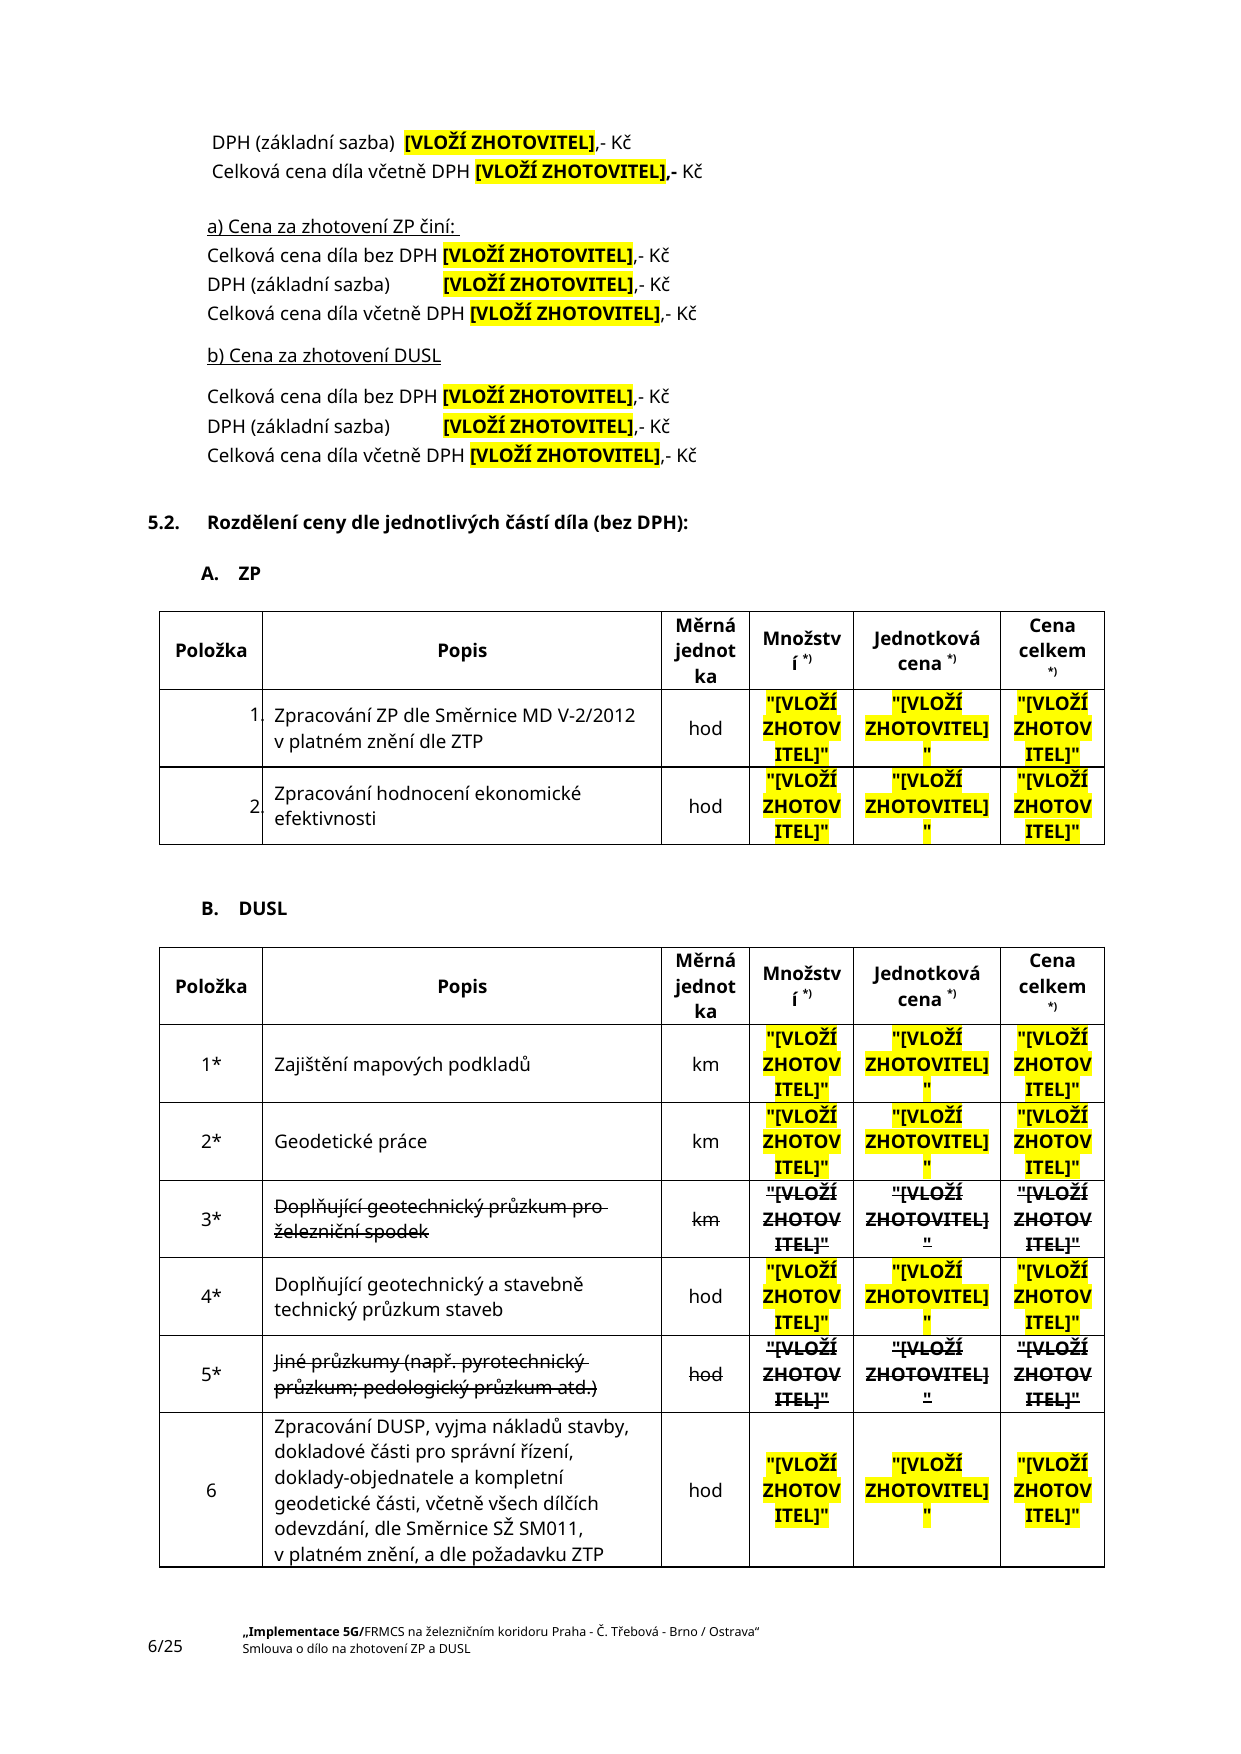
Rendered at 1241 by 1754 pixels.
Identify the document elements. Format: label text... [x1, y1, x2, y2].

table_cell Doplňující geotechnický průzkum pro železniční spodek [263, 1181, 661, 1257]
table_cell 3* [160, 1181, 262, 1257]
table_cell "[VLOŽÍ ZHOTOVITEL]" [854, 1258, 923, 1335]
list ZP [201, 560, 1092, 586]
text DPH (základní sazba) [VLOŽÍ ZHOTOVITEL],- Kč [207, 410, 1092, 439]
text Celková cena díla včetně DPH [VLOŽÍ ZHOTOVITEL],- Kč [148, 156, 1092, 185]
table_header Popis [263, 948, 661, 1024]
table_cell "[VLOŽÍ ZHOTOVITEL]" [1080, 690, 1104, 766]
table_cell "[VLOŽÍ ZHOTOVITEL]" [1001, 1336, 1104, 1412]
text Celková cena díla včetně DPH [VLOŽÍ ZHOTOVITEL],- Kč [207, 439, 1092, 468]
text 5.2. Rozdělení ceny dle jednotlivých částí díla (bez DPH): [148, 510, 1092, 535]
table_cell 1* [160, 1025, 262, 1102]
table_cell "[VLOŽÍ ZHOTOVITEL]" [750, 690, 775, 766]
table_cell "[VLOŽÍ ZHOTOVITEL]" [750, 1181, 853, 1257]
table_cell km [662, 1181, 749, 1257]
table_cell "[VLOŽÍ ZHOTOVITEL]" [829, 1258, 853, 1335]
table_cell "[VLOŽÍ ZHOTOVITEL]" [854, 1336, 1000, 1412]
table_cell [750, 1413, 853, 1566]
table_cell "[VLOŽÍ ZHOTOVITEL]" [750, 1258, 775, 1335]
table_cell hod [662, 1258, 749, 1335]
table_cell hod [662, 1413, 749, 1566]
table_cell hod [662, 1336, 749, 1412]
table_cell "[VLOŽÍ ZHOTOVITEL]" [1080, 1025, 1104, 1102]
table_cell Geodetické práce [263, 1103, 661, 1179]
table_header Cena celkem *) [1001, 948, 1104, 1024]
text DPH (základní sazba) [VLOŽÍ ZHOTOVITEL],- Kč [148, 126, 1092, 156]
table_header Popis [263, 612, 661, 689]
table_cell "[VLOŽÍ ZHOTOVITEL]" [1001, 690, 1025, 766]
table_cell "[VLOŽÍ ZHOTOVITEL]" [1001, 1181, 1104, 1257]
table_cell "[VLOŽÍ ZHOTOVITEL]" [750, 1025, 775, 1102]
text b) Cena za zhotovení DUSL [207, 339, 1092, 368]
table_cell Zajištění mapových podkladů [263, 1025, 661, 1102]
table_cell "[VLOŽÍ ZHOTOVITEL]" [829, 1025, 853, 1102]
table_cell Zpracování ZP dle Směrnice MD V-2/2012 v platném znění dle ZTP [263, 690, 661, 766]
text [207, 239, 1092, 268]
table_cell "[VLOŽÍ ZHOTOVITEL]" [854, 690, 923, 766]
table_header Jednotková cena *) [854, 948, 1000, 1024]
table_cell "[VLOŽÍ ZHOTOVITEL]" [854, 1181, 1000, 1257]
table_cell km [662, 1103, 749, 1179]
table_cell km [662, 1025, 749, 1102]
table_header Měrná jednotka [662, 948, 749, 1024]
table_cell "[VLOŽÍ ZHOTOVITEL]" [750, 1103, 853, 1179]
table_header Cena celkem *) [1001, 612, 1104, 689]
table_cell hod [662, 690, 749, 766]
table_cell "[VLOŽÍ ZHOTOVITEL]" [750, 1336, 853, 1412]
table_cell 5* [160, 1336, 262, 1412]
table_cell 4* [160, 1258, 262, 1335]
table_cell "[VLOŽÍ ZHOTOVITEL]" [854, 1103, 1000, 1179]
table_cell Jiné průzkumy (např. pyrotechnický průzkum; pedologický průzkum atd.) [263, 1336, 661, 1412]
table_cell "[VLOŽÍ ZHOTOVITEL]" [854, 1025, 923, 1102]
table_header Položka [160, 948, 262, 1024]
table_cell "[VLOŽÍ ZHOTOVITEL]" [1001, 1103, 1104, 1179]
table_cell Doplňující geotechnický a stavebně technický průzkum staveb [263, 1258, 661, 1335]
table_cell "[VLOŽÍ ZHOTOVITEL]" [1080, 1258, 1104, 1335]
text Celková cena díla bez DPH [VLOŽÍ ZHOTOVITEL],- Kč [207, 381, 1092, 410]
list DUSL [201, 896, 1092, 921]
table_cell [160, 768, 262, 844]
table_cell hod [662, 768, 749, 844]
table_cell "[VLOŽÍ ZHOTOVITEL]" [750, 768, 853, 844]
table_cell "[VLOŽÍ ZHOTOVITEL]" [854, 768, 1000, 844]
table_cell [160, 690, 262, 766]
table_cell "[VLOŽÍ ZHOTOVITEL]" [1001, 768, 1104, 844]
table_header Položka [160, 612, 262, 689]
table_cell "[VLOŽÍ ZHOTOVITEL]" [931, 690, 1000, 766]
table_cell "[VLOŽÍ ZHOTOVITEL]" [931, 1025, 1000, 1102]
table_header Množství *) [750, 612, 853, 689]
table_cell "[VLOŽÍ ZHOTOVITEL]" [931, 1258, 1000, 1335]
table_cell "[VLOŽÍ ZHOTOVITEL]" [1001, 1258, 1025, 1335]
text a) Cena za zhotovení ZP činí: [207, 210, 1092, 239]
table_cell 6 [160, 1413, 262, 1566]
table_cell 2* [160, 1103, 262, 1179]
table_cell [854, 1413, 1000, 1566]
table_cell Zpracování hodnocení ekonomické efektivnosti [263, 768, 661, 844]
table_cell "[VLOŽÍ ZHOTOVITEL]" [829, 690, 853, 766]
text DPH (základní sazba) [VLOŽÍ ZHOTOVITEL],- Kč [207, 268, 1092, 297]
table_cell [1001, 1413, 1104, 1566]
table_cell "[VLOŽÍ ZHOTOVITEL]" [1001, 1025, 1025, 1102]
text Celková cena díla včetně DPH [VLOŽÍ ZHOTOVITEL],- Kč [207, 297, 1092, 326]
table_header Měrná jednotka [662, 612, 749, 689]
table_header Množství *) [750, 948, 853, 1024]
table_header Jednotková cena *) [854, 612, 1000, 689]
table_cell Zpracování DUSP, vyjma nákladů stavby, dokladové části pro správní řízení, doklady-objednatele a kompletní geodetické části, včetně všech dílčích odevzdání, dle Směrnice SŽ SM011, v platném znění, a dle požadavku ZTP [263, 1413, 661, 1566]
